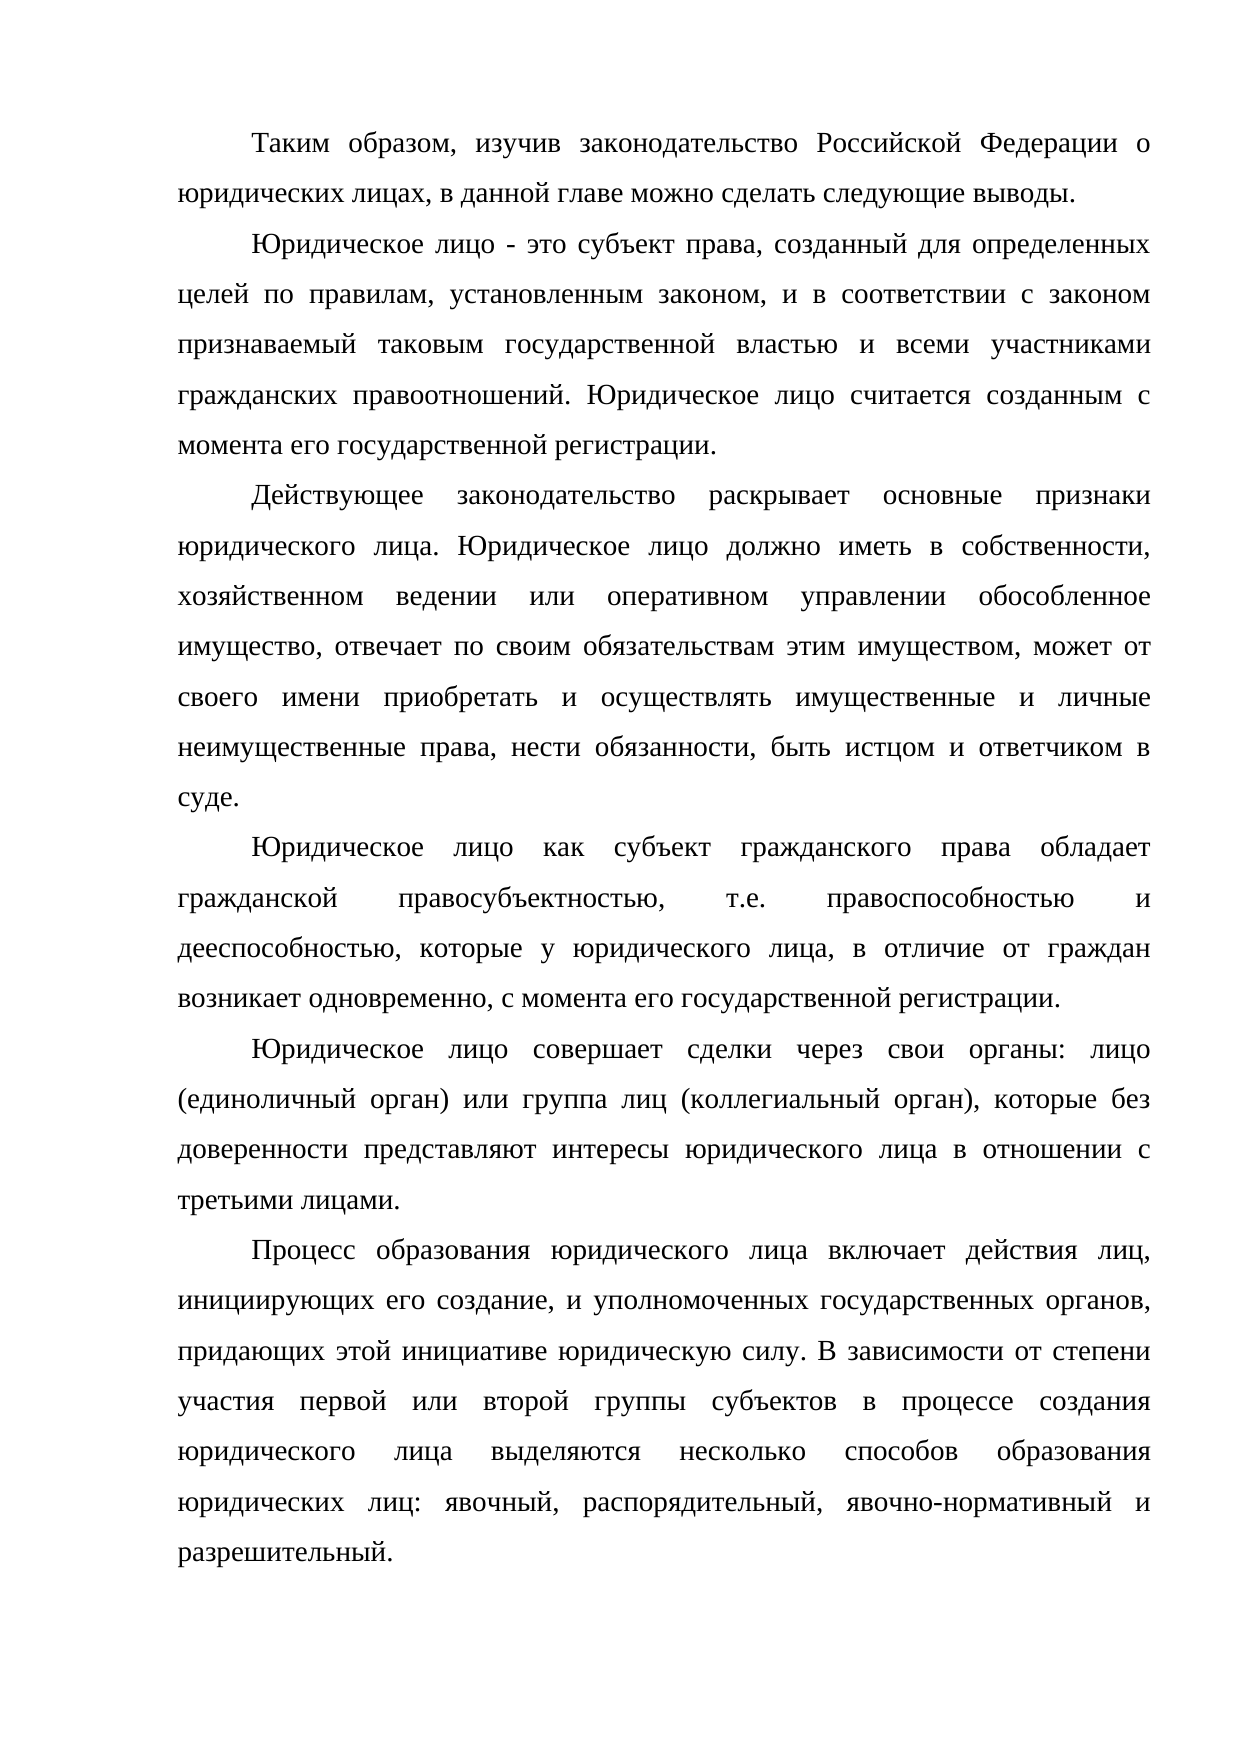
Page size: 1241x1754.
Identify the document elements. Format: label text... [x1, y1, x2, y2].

text Юридическое лицо совершает сделки через свои органы: лицо (единоличный орган) или группа лиц (коллегиальный орган), которые без доверенности представляют интересы юридического лица в отношении с третьими лицами. [177, 1031, 1152, 1215]
text Процесс образования юридического лица включает действия лиц, инициирующих его создание, и уполномоченных государственных органов, придающих этой инициативе юридическую силу. В зависимости от степени участия первой или второй группы субъектов в процессе создания юридического лица выделяются несколько способов образования юридических лиц: явочный, распорядительный, явочно-нормативный и разрешительный. [177, 1232, 1152, 1567]
text Юридическое лицо как субъект гражданского права обладает гражданской правосубъектностью, т.е. правоспособностью и дееспособностью, которые у юридического лица, в отличие от граждан возникает одновременно, с момента его государственной регистрации. [177, 829, 1152, 1014]
text Действующее законодательство раскрывает основные признаки юридического лица. Юридическое лицо должно иметь в собственности, хозяйственном ведении или оперативном управлении обособленное имущество, отвечает по своим обязательствам этим имуществом, может от своего имени приобретать и осуществлять имущественные и личные неимущественные права, нести обязанности, быть истцом и ответчиком в суде. [177, 477, 1152, 813]
text Таким образом, изучив законодательство Российской Федерации о юридических лицах, в данной главе можно сделать следующие выводы. [177, 125, 1152, 209]
text Юридическое лицо - это субъект права, созданный для определенных целей по правилам, установленным законом, и в соответствии с законом признаваемый таковым государственной властью и всеми участниками гражданских правоотношений. Юридическое лицо считается созданным с момента его государственной регистрации. [177, 226, 1152, 461]
